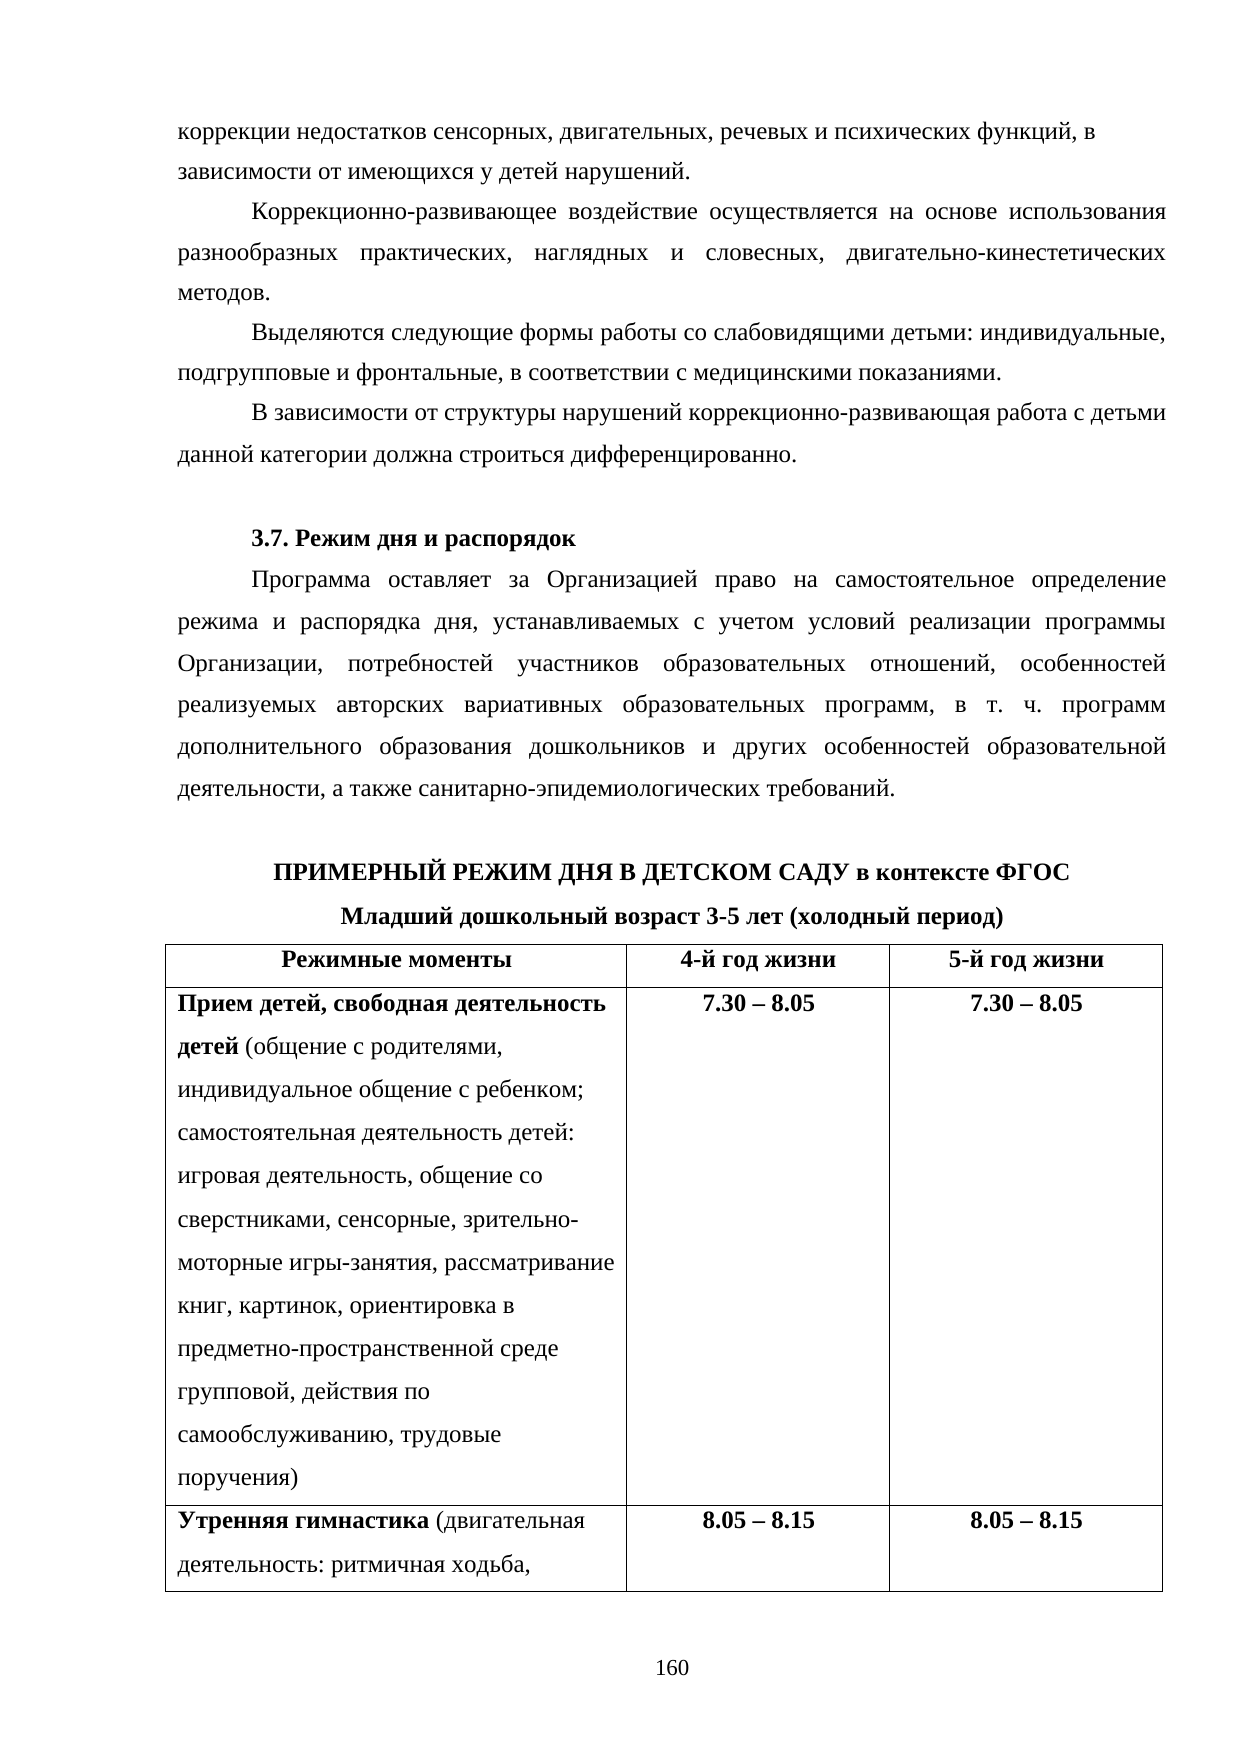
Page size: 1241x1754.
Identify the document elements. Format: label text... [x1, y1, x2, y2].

text В зависимости от структуры нарушений коррекционно-развивающая работа с детьми данной категории должна строиться дифференцированно. [177, 397, 1167, 468]
table_header 4-й год жизни [627, 945, 889, 987]
table_cell 7.30 – 8.05 [890, 988, 1162, 1504]
table_cell Прием детей, свободная деятельность детей (общение с родителями, индивидуальное общение с ребенком; самостоятельная деятельность детей: игровая деятельность, общение со сверстниками, сенсорные, зрительно- моторные игры-занятия, рассматривание книг, картинок, ориентировка в предметно-пространственной среде групповой, действия по самообслуживанию, трудовые поручения) [166, 988, 626, 1504]
table_cell 8.05 – 8.15 [890, 1506, 1162, 1591]
table_cell Утренняя гимнастика (двигательная деятельность: ритмичная ходьба, [166, 1506, 626, 1591]
table_header 5-й год жизни [890, 945, 1162, 987]
table_header Режимные моменты [166, 945, 626, 987]
subtitle ПРИМЕРНЫЙ РЕЖИМ ДНЯ В ДЕТСКОМ САДУ в контексте ФГОС [177, 857, 1166, 886]
text Коррекционно-развивающее воздействие осуществляется на основе использования разнообразных практических, наглядных и словесных, двигательно-кинестетических методов. [177, 196, 1167, 306]
text Младший дошкольный возраст 3-5 лет (холодный период) [178, 901, 1167, 929]
table_cell 8.05 – 8.15 [627, 1506, 889, 1591]
text коррекции недостатков сенсорных, двигательных, речевых и психических функций, в зависимости от имеющихся у детей нарушений. [177, 116, 1190, 185]
subtitle Режим дня и распорядок [177, 523, 1190, 552]
text Программа оставляет за Организацией право на самостоятельное определение режима и распорядка дня, устанавливаемых с учетом условий реализации программы Организации, потребностей участников образовательных отношений, особенностей реализуемых авторских вариативных образовательных программ, в т. ч. программ дополнительного образования дошкольников и других особенностей образовательной деятельности, а также санитарно-эпидемиологических требований. [177, 564, 1167, 801]
table_cell 7.30 – 8.05 [627, 988, 889, 1504]
text Выделяются следующие формы работы со слабовидящими детьми: индивидуальные, подгрупповые и фронтальные, в соответствии с медицинскими показаниями. [177, 317, 1167, 386]
